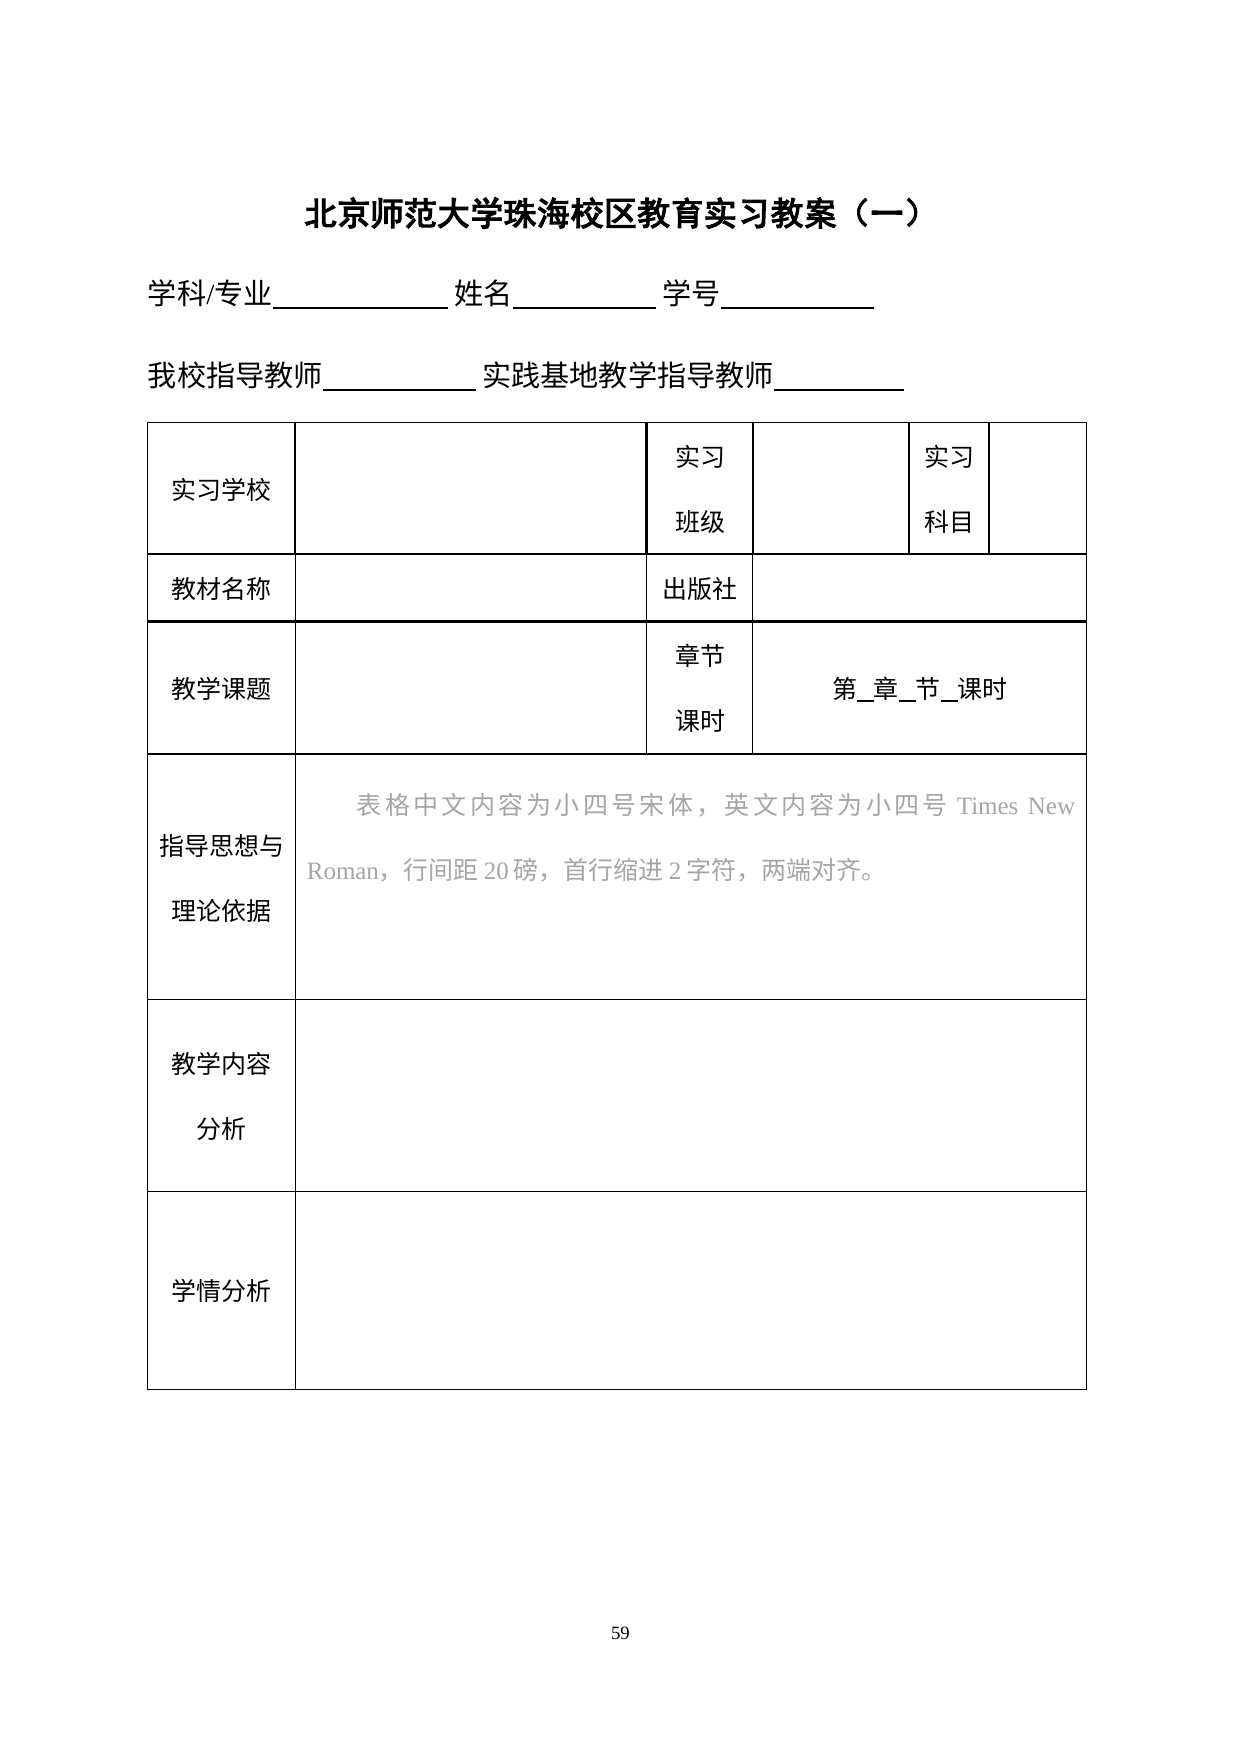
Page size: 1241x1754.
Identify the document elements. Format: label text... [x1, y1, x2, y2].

text 学科/专业 姓名 学号 [148, 259, 1092, 324]
table_cell [296, 555, 646, 620]
table_cell 教学内容 分析 [148, 1000, 295, 1191]
table_cell 学情分析 [148, 1192, 295, 1388]
table_cell 章节 课时 [647, 623, 752, 752]
table_header 实习 班级 [648, 423, 752, 553]
subtitle 北京师范大学珠海校区教育实习教案（一） [148, 178, 1092, 243]
table_cell 指导思想与 理论依据 [148, 755, 295, 999]
table_cell 教学课题 [148, 623, 295, 752]
table_cell [753, 555, 1086, 620]
table_cell [296, 1192, 1086, 1388]
table_header 实习科目 [910, 423, 988, 553]
table_header [754, 423, 908, 553]
table_header 实习学校 [148, 423, 294, 553]
text 我校指导教师 实践基地教学指导教师 [148, 341, 1092, 406]
table_header [990, 423, 1086, 553]
table_cell 表格中文内容为小四号宋体，英文内容为小四号Times New Roman，行间距20磅，首行缩进2字符，两端对齐。 [296, 755, 1086, 999]
table_cell 出版社 [647, 555, 752, 620]
table_cell [296, 623, 646, 752]
table_cell 第 章 节 课时 [753, 623, 1086, 752]
table_header [296, 423, 645, 553]
table_cell 教材名称 [148, 555, 295, 620]
table_cell [296, 1000, 1086, 1191]
